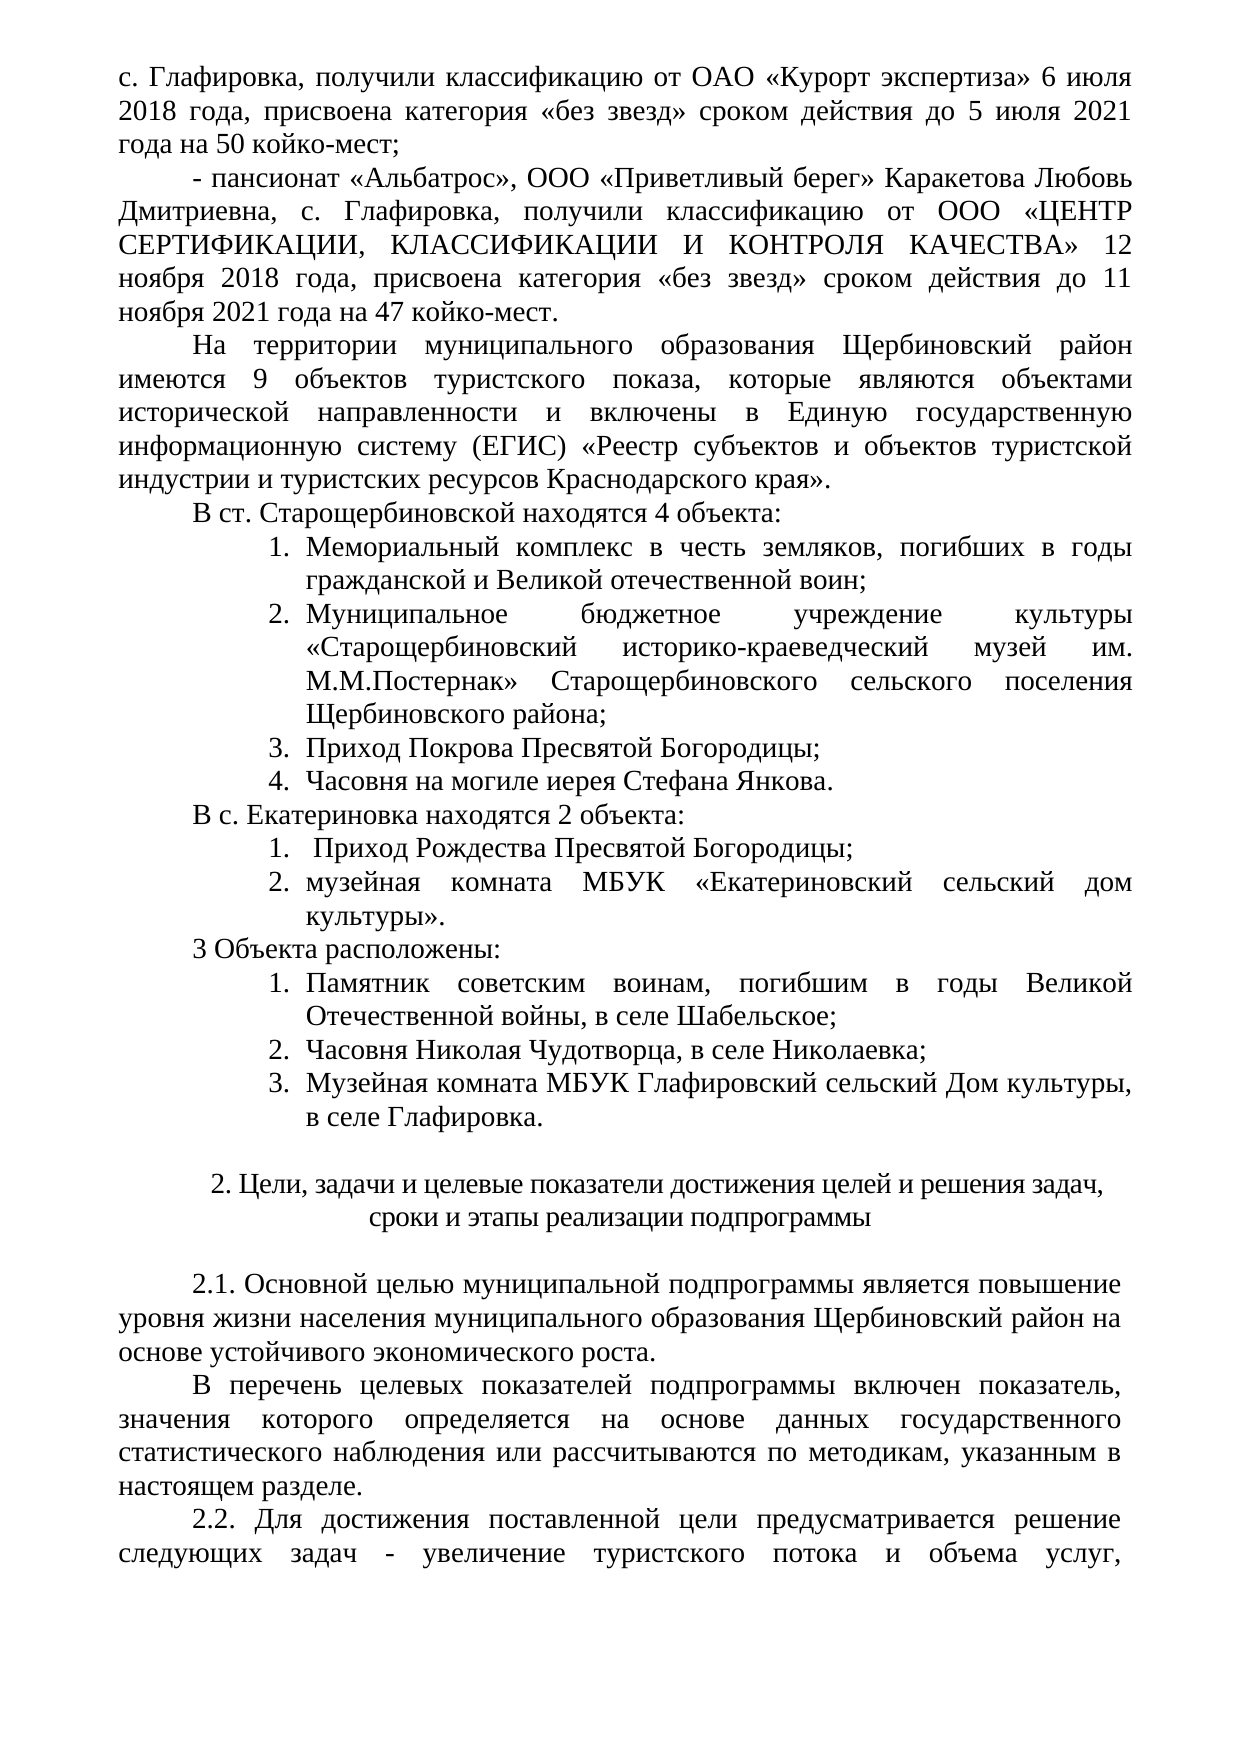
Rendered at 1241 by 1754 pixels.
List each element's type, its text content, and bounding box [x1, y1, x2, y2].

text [118, 59, 1133, 160]
text В с. Екатериновка находятся 2 объекта: [118, 797, 1133, 831]
text На территории муниципального образования Щербиновский район имеются 9 объектов туристского показа, которые являются объектами исторической направленности и включены в Единую государственную информационную систему (ЕГИС) «Реестр субъектов и объектов туристской индустрии и туристских ресурсов Краснодарского края». [118, 327, 1133, 495]
list Музейная комната МБУК Глафировский сельский Дом культуры, в селе Глафировка. [268, 1065, 1133, 1132]
text 2. Цели, задачи и целевые показатели достижения целей и решения задач, сроки и этапы реализации подпрограммы [118, 1166, 1122, 1233]
text - пансионат «Альбатрос», ООО «Приветливый берег» Каракетова Любовь Дмитриевна, с. Глафировка, получили классификацию от ООО «ЦЕНТР СЕРТИФИКАЦИИ, КЛАССИФИКАЦИИ И КОНТРОЛЯ КАЧЕСТВА» 12 ноября 2018 года, присвоена категория «без звезд» сроком действия до 11 ноября 2021 года на 47 койко-мест. [118, 160, 1133, 327]
list Приход Рождества Пресвятой Богородицы; [268, 831, 1133, 864]
list музейная комната МБУК «Екатериновский сельский дом культуры». [268, 864, 1133, 931]
list Мемориальный комплекс в честь земляков, погибших в годы гражданской и Великой отечественной воин; [268, 529, 1133, 596]
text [118, 1501, 1122, 1568]
text В перечень целевых показателей подпрограммы включен показатель, значения которого определяется на основе данных государственного статистического наблюдения или рассчитываются по методикам, указанным в настоящем разделе. [118, 1367, 1122, 1501]
list Часовня на могиле иерея Стефана Янкова. [268, 763, 1133, 797]
list Часовня Николая Чудотворца, в селе Николаевка; [268, 1032, 1133, 1065]
text 3 Объекта расположены: [118, 931, 1133, 965]
list Приход Покрова Пресвятой Богородицы; [268, 730, 1133, 763]
text В ст. Старощербиновской находятся 4 объекта: [118, 495, 1133, 529]
list Муниципальное бюджетное учреждение культуры «Старощербиновский историко-краеведческий музей им. М.М.Постернак» Старощербиновского сельского поселения Щербиновского района; [268, 596, 1133, 730]
list Памятник советским воинам, погибшим в годы Великой Отечественной войны, в селе Шабельское; [268, 965, 1133, 1032]
text 2.1. Основной целью муниципальной подпрограммы является повышение уровня жизни населения муниципального образования Щербиновский район на основе устойчивого экономического роста. [118, 1267, 1122, 1367]
